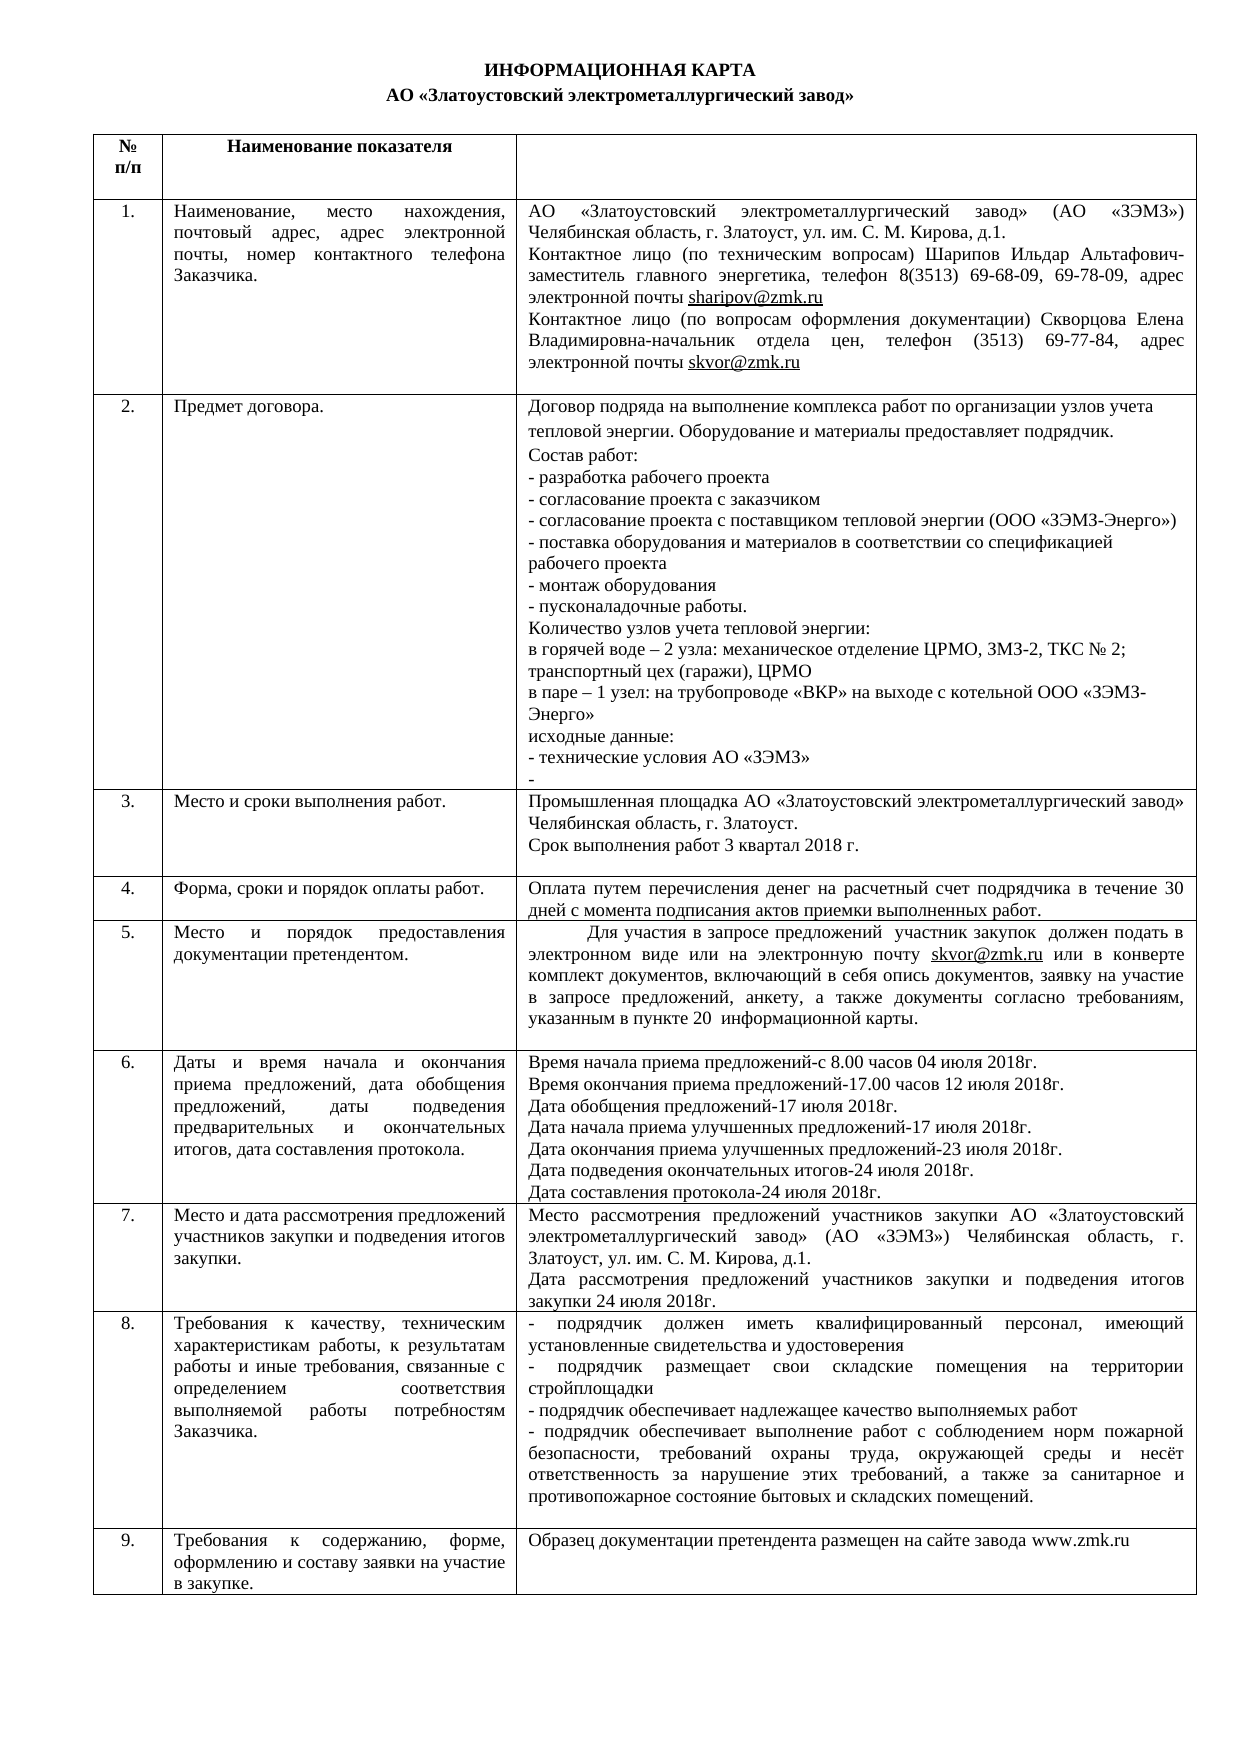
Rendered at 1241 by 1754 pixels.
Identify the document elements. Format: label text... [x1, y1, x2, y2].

table_cell Место и сроки выполнения работ. [163, 790, 516, 876]
table_cell Требования к качеству, техническим характеристикам работы, к результатам работы и иные требования, связанные с определением соответствия выполняемой работы потребностям Заказчика. [163, 1312, 516, 1528]
table_cell 7. [94, 1204, 162, 1311]
table_cell 2. [94, 395, 162, 789]
table_cell Время начала приема предложений-с 8.00 часов 04 июля 2018г. Время окончания приема предложений-17.00 часов 12 июля 2018г. Дата обобщения предложений-17 июля 2018г. Дата начала приема улучшенных предложений-17 июля 2018г. Дата окончания приема улучшенных предложений-23 июля 2018г. Дата подведения окончательных итогов-24 июля 2018г. Дата составления протокола-24 июля 2018г. [517, 1051, 1196, 1202]
table_cell 5. [94, 921, 162, 1050]
text ИНФОРМАЦИОННАЯ КАРТА [89, 59, 1152, 81]
table_cell Оплата путем перечисления денег на расчетный счет подрядчика в течение 30 дней с момента подписания актов приемки выполненных работ. [517, 877, 1196, 920]
table_cell АО «Златоустовский электрометаллургический завод» (АО «ЗЭМЗ») Челябинская область, г. Златоуст, ул. им. С. М. Кирова, д.1. Контактное лицо (по техническим вопросам) Шарипов Ильдар Альтафович-заместитель главного энергетика, телефон 8(3513) 69-68-09, 69-78-09, адрес электронной почты sharipov@zmk.ru Контактное лицо (по вопросам оформления документации) Скворцова Елена Владимировна-начальник отдела цен, телефон (3513) 69-77-84, адрес электронной почты skvor@zmk.ru [517, 200, 1196, 394]
table_header [517, 135, 1196, 198]
table_cell Договор подряда на выполнение комплекса работ по организации узлов учета тепловой энергии. Оборудование и материалы предоставляет подрядчик. Состав работ: - разработка рабочего проекта - согласование проекта с заказчиком - согласование проекта с поставщиком тепловой энергии (ООО «ЗЭМЗ-Энерго») - поставка оборудования и материалов в соответствии со спецификацией рабочего проекта - монтаж оборудования - пусконаладочные работы. Количество узлов учета тепловой энергии: в горячей воде – 2 узла: механическое отделение ЦРМО, ЗМЗ-2, ТКС № 2; транспортный цех (гаражи), ЦРМО в паре – 1 узел: на трубопроводе «ВКР» на выходе с котельной ООО «ЗЭМЗ-Энерго» исходные данные: - технические условия АО «ЗЭМЗ» - [517, 395, 1196, 789]
table_cell Место и дата рассмотрения предложений участников закупки и подведения итогов закупки. [163, 1204, 516, 1311]
table_header № п/п [94, 135, 162, 198]
table_cell Предмет договора. [163, 395, 516, 789]
table_cell Даты и время начала и окончания приема предложений, дата обобщения предложений, даты подведения предварительных и окончательных итогов, дата составления протокола. [163, 1051, 516, 1202]
table_cell - подрядчик должен иметь квалифицированный персонал, имеющий установленные свидетельства и удостоверения - подрядчик размещает свои складские помещения на территории стройплощадки - подрядчик обеспечивает надлежащее качество выполняемых работ - подрядчик обеспечивает выполнение работ с соблюдением норм пожарной безопасности, требований охраны труда, окружающей среды и несёт ответственность за нарушение этих требований, а также за санитарное и противопожарное состояние бытовых и складских помещений. [517, 1312, 1196, 1528]
table_cell Промышленная площадка АО «Златоустовский электрометаллургический завод» Челябинская область, г. Златоуст. Срок выполнения работ 3 квартал 2018 г. [517, 790, 1196, 876]
table_cell Форма, сроки и порядок оплаты работ. [163, 877, 516, 920]
table_cell 1. [94, 200, 162, 394]
table_cell Наименование, место нахождения, почтовый адрес, адрес электронной почты, номер контактного телефона Заказчика. [163, 200, 516, 394]
table_cell Место рассмотрения предложений участников закупки АО «Златоустовский электрометаллургический завод» (АО «ЗЭМЗ») Челябинская область, г. Златоуст, ул. им. С. М. Кирова, д.1. Дата рассмотрения предложений участников закупки и подведения итогов закупки 24 июля 2018г. [517, 1204, 1196, 1311]
table_cell 8. [94, 1312, 162, 1528]
table_cell 4. [94, 877, 162, 920]
table_cell 6. [94, 1051, 162, 1202]
table_cell Для участия в запросе предложений участник закупок должен подать в электронном виде или на электронную почту skvor@zmk.ru или в конверте комплект документов, включающий в себя опись документов, заявку на участие в запросе предложений, анкету, а также документы согласно требованиям, указанным в пункте 20 информационной карты. [517, 921, 1196, 1050]
table_cell 9. [94, 1529, 162, 1594]
table_cell Образец документации претендента размещен на сайте завода www.zmk.ru [517, 1529, 1196, 1594]
table_cell Место и порядок предоставления документации претендентом. [163, 921, 516, 1050]
table_header Наименование показателя [163, 135, 516, 198]
text АО «Златоустовский электрометаллургический завод» [89, 84, 1152, 106]
table_cell Требования к содержанию, форме, оформлению и составу заявки на участие в закупке. [163, 1529, 516, 1594]
table_cell 3. [94, 790, 162, 876]
